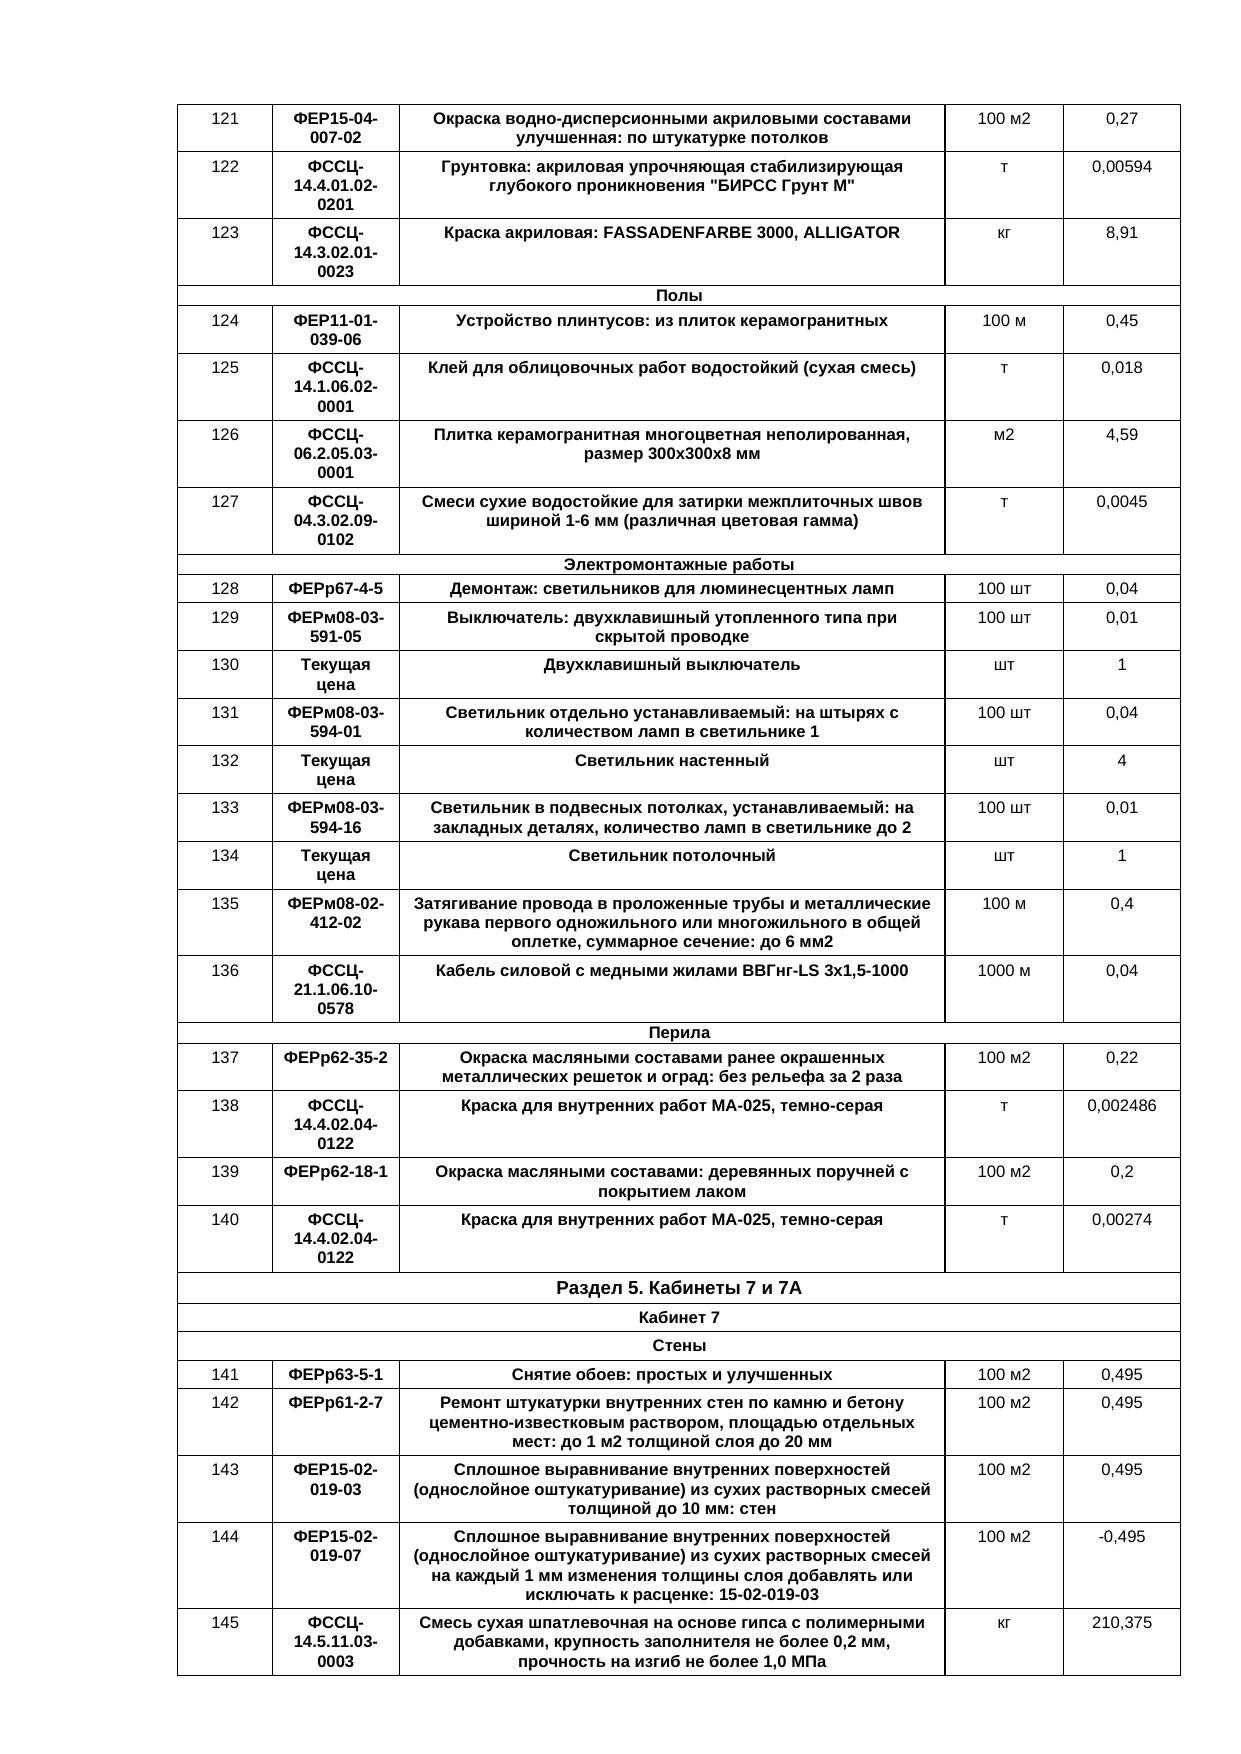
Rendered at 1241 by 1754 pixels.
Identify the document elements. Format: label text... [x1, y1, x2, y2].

table_cell м2 [946, 421, 1063, 487]
table_cell Ремонт штукатурки внутренних стен по камню и бетону цементно-известковым раствором, площадью отдельных мест: до 1 м2 толщиной слоя до 20 мм [400, 1389, 944, 1455]
table_cell ФЕРм08-02-412-02 [273, 890, 399, 955]
table_cell ФЕРм08-03-591-05 [273, 603, 399, 650]
table_cell 100 шт [946, 603, 1063, 650]
table_cell ФССЦ-06.2.05.03-0001 [273, 421, 399, 487]
table_cell 0,01 [1064, 794, 1180, 841]
table_cell т [946, 354, 1063, 420]
table_cell Светильник в подвесных потолках, устанавливаемый: на закладных деталях, количество ламп в светильнике до 2 [400, 794, 944, 841]
table_cell 145 [178, 1609, 272, 1675]
table_cell 142 [178, 1389, 272, 1455]
table_cell 4,59 [1064, 421, 1180, 487]
table_cell 127 [178, 488, 272, 553]
table_cell Выключатель: двухклавишный утопленного типа при скрытой проводке [400, 603, 944, 650]
table_cell 134 [178, 842, 272, 888]
table_cell Плитка керамогранитная многоцветная неполированная, размер 300х300х8 мм [400, 421, 944, 487]
table_cell 100 м2 [946, 1361, 1063, 1388]
table_cell Кабинет 7 [178, 1304, 1180, 1331]
table_cell Краска для внутренних работ МА-025, темно-серая [400, 1091, 944, 1157]
table_cell т [946, 488, 1063, 553]
table_cell ФЕР15-02-019-07 [273, 1523, 399, 1608]
table_cell 210,375 [1064, 1609, 1180, 1675]
table_cell 0,00274 [1064, 1206, 1180, 1272]
table_cell ФССЦ-04.3.02.09-0102 [273, 488, 399, 553]
table_cell ФЕРм08-03-594-01 [273, 699, 399, 745]
table_cell Текущая цена [273, 746, 399, 793]
table_cell 0,27 [1064, 105, 1180, 151]
table_cell Сплошное выравнивание внутренних поверхностей (однослойное оштукатуривание) из сухих растворных смесей на каждый 1 мм изменения толщины слоя добавлять или исключать к расценке: 15-02-019-03 [400, 1523, 944, 1608]
table_cell Полы [178, 286, 1180, 305]
table_cell Устройство плинтусов: из плиток керамогранитных [400, 306, 944, 353]
table_cell 1000 м [946, 956, 1063, 1022]
table_cell ФССЦ-14.4.01.02-0201 [273, 152, 399, 218]
table_cell ФЕР15-02-019-03 [273, 1456, 399, 1522]
table_cell ФЕРр63-5-1 [273, 1361, 399, 1388]
table_cell т [946, 152, 1063, 218]
table_cell 100 м2 [946, 1389, 1063, 1455]
table_cell 100 м2 [946, 1456, 1063, 1522]
table_cell Окраска водно-дисперсионными акриловыми составами улучшенная: по штукатурке потолков [400, 105, 944, 151]
table_cell -0,495 [1064, 1523, 1180, 1608]
table_cell 0,4 [1064, 890, 1180, 955]
table_cell 138 [178, 1091, 272, 1157]
table_cell 4 [1064, 746, 1180, 793]
table_cell ФССЦ-14.4.02.04-0122 [273, 1206, 399, 1272]
table_cell 0,04 [1064, 575, 1180, 602]
table_cell ФССЦ-14.1.06.02-0001 [273, 354, 399, 420]
table_cell 133 [178, 794, 272, 841]
table_cell 123 [178, 219, 272, 285]
table_cell 135 [178, 890, 272, 955]
table_cell Краска акриловая: FASSADENFARBE 3000, ALLIGATOR [400, 219, 944, 285]
table_cell 140 [178, 1206, 272, 1272]
table_cell ФССЦ-14.4.02.04-0122 [273, 1091, 399, 1157]
table_cell Светильник потолочный [400, 842, 944, 888]
table_cell Сплошное выравнивание внутренних поверхностей (однослойное оштукатуривание) из сухих растворных смесей толщиной до 10 мм: стен [400, 1456, 944, 1522]
table_cell 139 [178, 1158, 272, 1205]
table_cell ФССЦ-14.3.02.01-0023 [273, 219, 399, 285]
table_cell 0,01 [1064, 603, 1180, 650]
table_cell 121 [178, 105, 272, 151]
table_cell ФЕРр61-2-7 [273, 1389, 399, 1455]
table_cell 1 [1064, 651, 1180, 698]
table_cell Затягивание провода в проложенные трубы и металлические рукава первого одножильного или многожильного в общей оплетке, суммарное сечение: до 6 мм2 [400, 890, 944, 955]
table_cell 0,495 [1064, 1389, 1180, 1455]
table_cell кг [946, 219, 1063, 285]
table_cell 131 [178, 699, 272, 745]
table_cell 0,22 [1064, 1044, 1180, 1090]
table_cell ФЕРр62-18-1 [273, 1158, 399, 1205]
table_cell 125 [178, 354, 272, 420]
table_cell 0,45 [1064, 306, 1180, 353]
table_cell шт [946, 746, 1063, 793]
table_cell 144 [178, 1523, 272, 1608]
table_cell 128 [178, 575, 272, 602]
table_cell Снятие обоев: простых и улучшенных [400, 1361, 944, 1388]
table_cell Текущая цена [273, 651, 399, 698]
table_cell Грунтовка: акриловая упрочняющая стабилизирующая глубокого проникновения "БИРСС Грунт М" [400, 152, 944, 218]
table_cell 143 [178, 1456, 272, 1522]
table_cell Окраска масляными составами: деревянных поручней с покрытием лаком [400, 1158, 944, 1205]
table_cell 0,495 [1064, 1456, 1180, 1522]
table_cell 100 м2 [946, 1523, 1063, 1608]
table_cell Кабель силовой с медными жилами ВВГнг-LS 3х1,5-1000 [400, 956, 944, 1022]
table_cell 0,495 [1064, 1361, 1180, 1388]
table_cell Текущая цена [273, 842, 399, 888]
table_cell 137 [178, 1044, 272, 1090]
table_cell ФЕР15-04-007-02 [273, 105, 399, 151]
table_cell 100 шт [946, 575, 1063, 602]
table_cell 0,04 [1064, 699, 1180, 745]
table_cell ФЕР11-01-039-06 [273, 306, 399, 353]
table_cell 136 [178, 956, 272, 1022]
table_cell Стены [178, 1332, 1180, 1359]
table_cell ФЕРр67-4-5 [273, 575, 399, 602]
table_cell кг [946, 1609, 1063, 1675]
table_cell т [946, 1091, 1063, 1157]
table_cell Смеси сухие водостойкие для затирки межплиточных швов шириной 1-6 мм (различная цветовая гамма) [400, 488, 944, 553]
table_cell 0,002486 [1064, 1091, 1180, 1157]
table_cell 100 м2 [946, 105, 1063, 151]
table_cell 129 [178, 603, 272, 650]
table_cell Светильник отдельно устанавливаемый: на штырях с количеством ламп в светильнике 1 [400, 699, 944, 745]
table_cell 1 [1064, 842, 1180, 888]
table_cell т [946, 1206, 1063, 1272]
table_cell 132 [178, 746, 272, 793]
table_cell ФССЦ-21.1.06.10-0578 [273, 956, 399, 1022]
table_cell 124 [178, 306, 272, 353]
table_cell шт [946, 842, 1063, 888]
table_cell 100 шт [946, 699, 1063, 745]
table_cell 0,04 [1064, 956, 1180, 1022]
table_cell Перила [178, 1023, 1180, 1042]
table_cell Демонтаж: светильников для люминесцентных ламп [400, 575, 944, 602]
table_cell 130 [178, 651, 272, 698]
table_cell 100 м [946, 306, 1063, 353]
table_cell 0,00594 [1064, 152, 1180, 218]
table_cell ФССЦ-14.5.11.03-0003 [273, 1609, 399, 1675]
table_cell шт [946, 651, 1063, 698]
table_cell ФЕРр62-35-2 [273, 1044, 399, 1090]
table_cell 126 [178, 421, 272, 487]
table_cell Раздел 5. Кабинеты 7 и 7А [178, 1273, 1180, 1302]
table_cell Клей для облицовочных работ водостойкий (сухая смесь) [400, 354, 944, 420]
table_cell ФЕРм08-03-594-16 [273, 794, 399, 841]
table_cell Электромонтажные работы [178, 555, 1180, 574]
table_cell 100 м [946, 890, 1063, 955]
table_cell Двухклавишный выключатель [400, 651, 944, 698]
table_cell 122 [178, 152, 272, 218]
table_cell Краска для внутренних работ МА-025, темно-серая [400, 1206, 944, 1272]
table_cell Окраска масляными составами ранее окрашенных металлических решеток и оград: без рельефа за 2 раза [400, 1044, 944, 1090]
table_cell 8,91 [1064, 219, 1180, 285]
table_cell 100 м2 [946, 1044, 1063, 1090]
table_cell 141 [178, 1361, 272, 1388]
table_cell 0,0045 [1064, 488, 1180, 553]
table_cell 100 м2 [946, 1158, 1063, 1205]
table_cell 0,018 [1064, 354, 1180, 420]
table_cell Смесь сухая шпатлевочная на основе гипса с полимерными добавками, крупность заполнителя не более 0,2 мм, прочность на изгиб не более 1,0 МПа [400, 1609, 944, 1675]
table_cell 100 шт [946, 794, 1063, 841]
table_cell Светильник настенный [400, 746, 944, 793]
table_cell 0,2 [1064, 1158, 1180, 1205]
